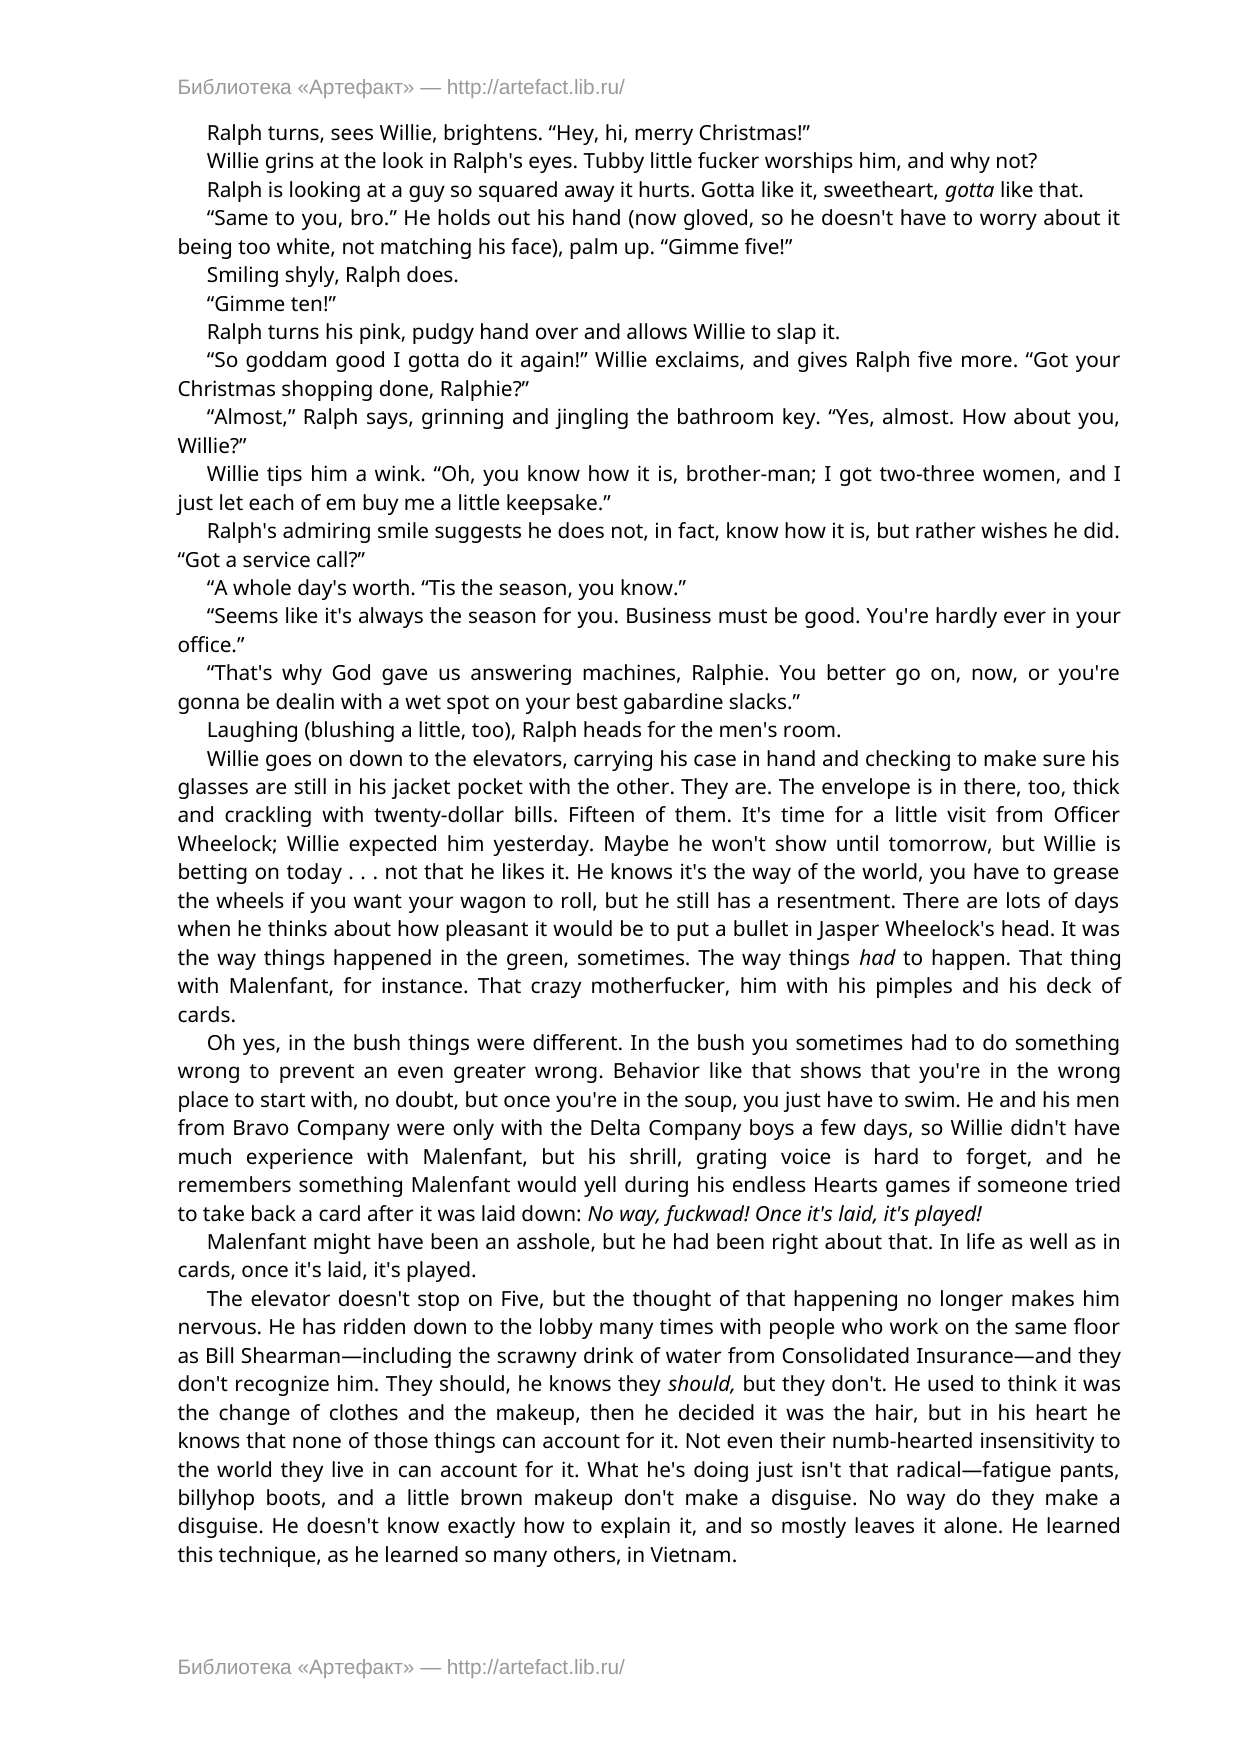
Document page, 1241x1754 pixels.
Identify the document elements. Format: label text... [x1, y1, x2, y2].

text Smiling shyly, Ralph does. [177, 260, 1122, 289]
text “Gimme ten!” [177, 289, 1122, 317]
text “Seems like it's always the season for you. Business must be good. You're hardly ever in your office.” [177, 602, 1122, 658]
text Ralph turns his pink, pudgy hand over and allows Willie to slap it. [177, 317, 1122, 346]
text Ralph is looking at a guy so squared away it hurts. Gotta like it, sweetheart, gotta like that. [177, 175, 1122, 203]
text Willie tips him a wink. “Oh, you know how it is, brother-man; I got two-three women, and I just let each of em buy me a little keepsake.” [177, 459, 1122, 516]
text “A whole day's worth. “Tis the season, you know.” [177, 573, 1122, 602]
text “Almost,” Ralph says, grinning and jingling the bathroom key. “Yes, almost. How about you, Willie?” [177, 402, 1122, 459]
text Willie goes on down to the elevators, carrying his case in hand and checking to make sure his glasses are still in his jacket pocket with the other. They are. The envelope is in there, too, thick and crackling with twenty-dollar bills. Fifteen of them. It's time for a little visit from Officer Wheelock; Willie expected him yesterday. Maybe he won't show until tomorrow, but Willie is betting on today . . . not that he likes it. He knows it's the way of the world, you have to grease the wheels if you want your wagon to roll, but he still has a resentment. There are lots of days when he thinks about how pleasant it would be to put a bullet in Jasper Wheelock's head. It was the way things happened in the green, sometimes. The way things had to happen. That thing with Malenfant, for instance. That crazy motherfucker, him with his pimples and his deck of cards. [177, 744, 1122, 1028]
text “Same to you, bro.” He holds out his hand (now gloved, so he doesn't have to worry about it being too white, not matching his face), palm up. “Gimme five!” [177, 203, 1122, 260]
text Ralph turns, sees Willie, brightens. “Hey, hi, merry Christmas!” [177, 118, 1122, 147]
text The elevator doesn't stop on Five, but the thought of that happening no longer makes him nervous. He has ridden down to the lobby many times with people who work on the same floor as Bill Shearman—including the scrawny drink of water from Consolidated Insurance—and they don't recognize him. They should, he knows they should, but they don't. He used to think it was the change of clothes and the makeup, then he decided it was the hair, but in his heart he knows that none of those things can account for it. Not even their numb-hearted insensitivity to the world they live in can account for it. What he's doing just isn't that radical—fatigue pants, billyhop boots, and a little brown makeup don't make a disguise. No way do they make a disguise. He doesn't know exactly how to explain it, and so mostly leaves it alone. He learned this technique, as he learned so many others, in Vietnam. [177, 1284, 1122, 1568]
text Ralph's admiring smile suggests he does not, in fact, know how it is, but rather wishes he did. “Got a service call?” [177, 516, 1122, 573]
text “That's why God gave us answering machines, Ralphie. You better go on, now, or you're gonna be dealin with a wet spot on your best gabardine slacks.” [177, 658, 1122, 715]
text Willie grins at the look in Ralph's eyes. Tubby little fucker worships him, and why not? [177, 147, 1122, 175]
text Laughing (blushing a little, too), Ralph heads for the men's room. [177, 715, 1122, 744]
text Malenfant might have been an asshole, but he had been right about that. In life as well as in cards, once it's laid, it's played. [177, 1227, 1122, 1284]
text Oh yes, in the bush things were different. In the bush you sometimes had to do something wrong to prevent an even greater wrong. Behavior like that shows that you're in the wrong place to start with, no doubt, but once you're in the soup, you just have to swim. He and his men from Bravo Company were only with the Delta Company boys a few days, so Willie didn't have much experience with Malenfant, but his shrill, grating voice is hard to forget, and he remembers something Malenfant would yell during his endless Hearts games if someone tried to take back a card after it was laid down: No way, fuckwad! Once it's laid, it's played! [177, 1028, 1122, 1227]
text “So goddam good I gotta do it again!” Willie exclaims, and gives Ralph five more. “Got your Christmas shopping done, Ralphie?” [177, 346, 1122, 402]
